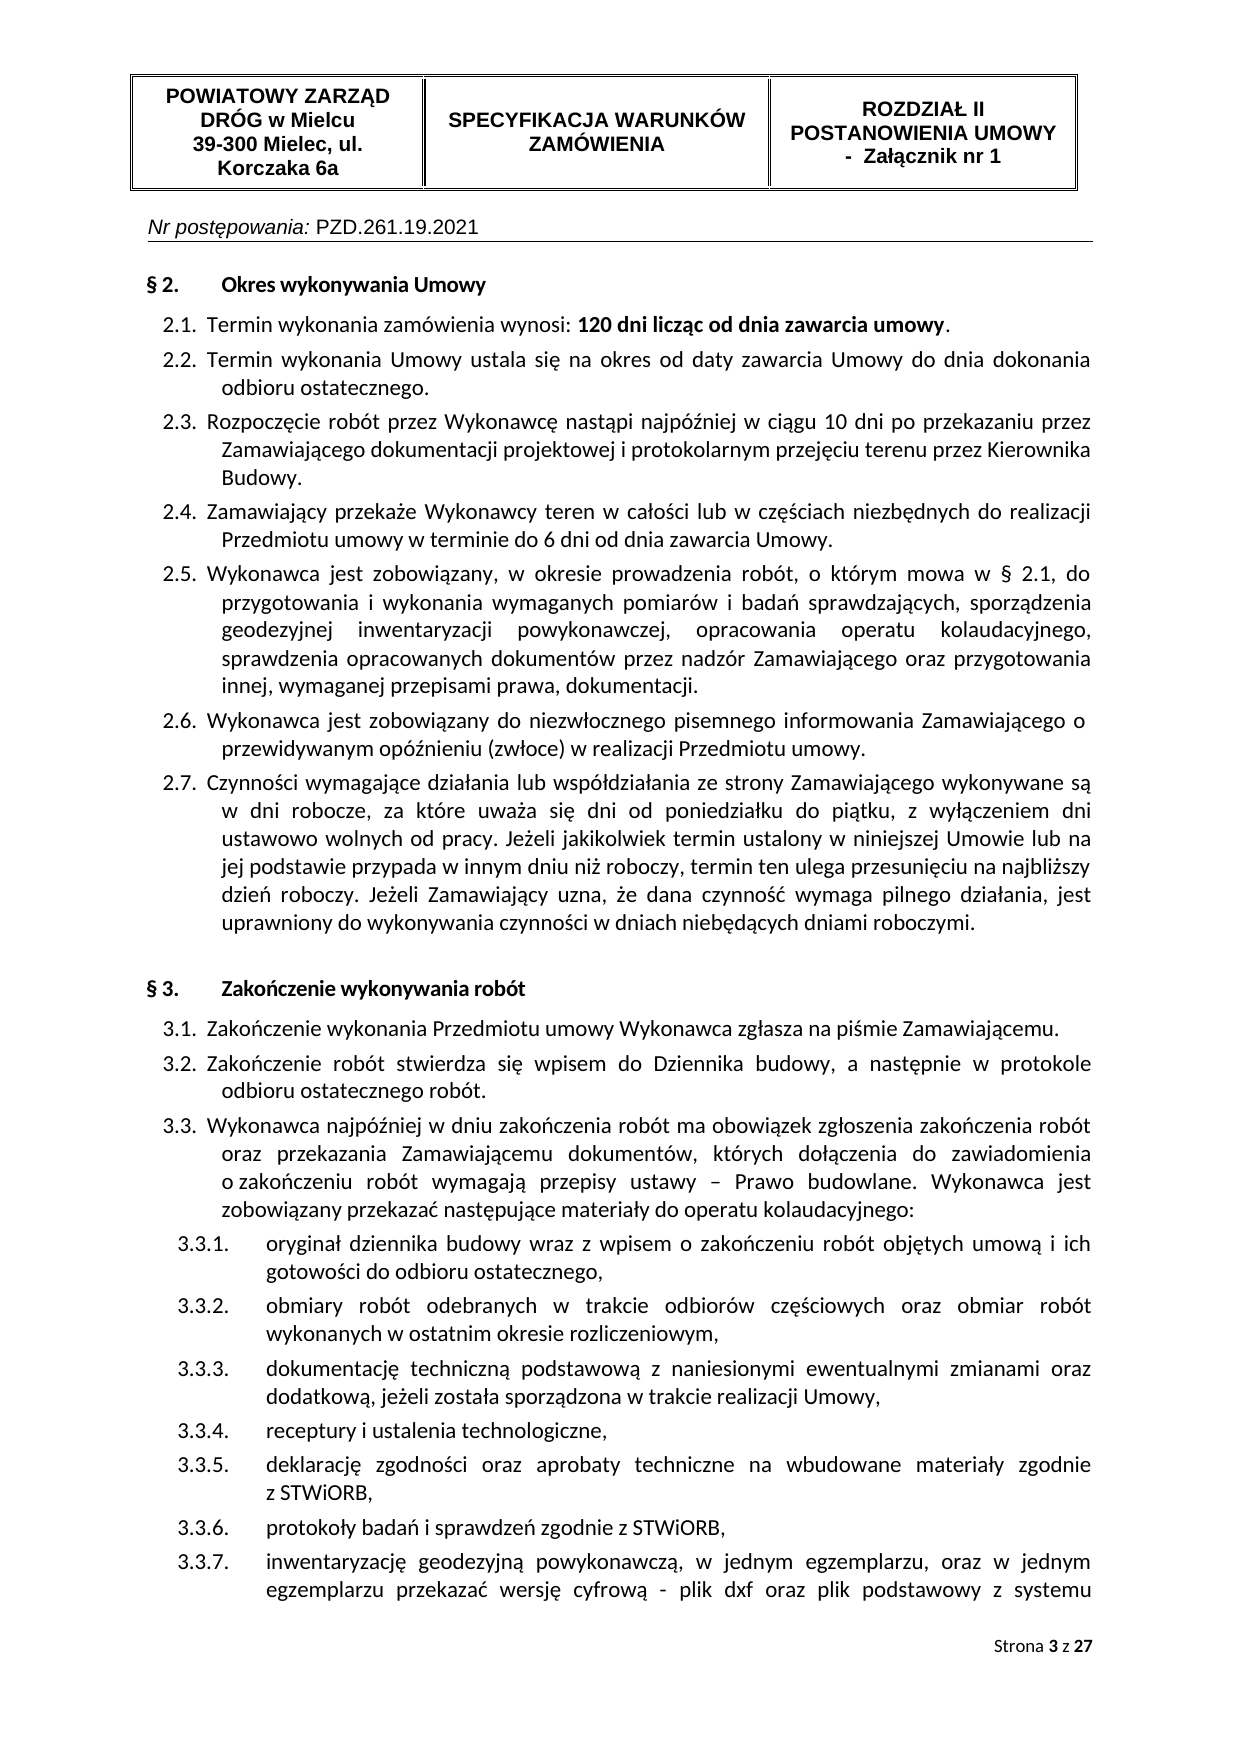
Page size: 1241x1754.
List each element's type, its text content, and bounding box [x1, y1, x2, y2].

subtitle Okres wykonywania Umowy [162, 270, 1093, 298]
subtitle oryginał dziennika budowy wraz z wpisem o zakończeniu robót objętych umową i ich gotowości do odbioru ostatecznego, [177, 1229, 1093, 1285]
subtitle dokumentację techniczną podstawową z naniesionymi ewentualnymi zmianami oraz dodatkową, jeżeli została sporządzona w trakcie realizacji Umowy, [177, 1354, 1093, 1410]
subtitle Zakończenie wykonania Przedmiotu umowy Wykonawca zgłasza na piśmie Zamawiającemu. [162, 1014, 1093, 1042]
subtitle Wykonawca jest zobowiązany do niezwłocznego pisemnego informowania Zamawiającego o przewidywanym opóźnieniu (zwłoce) w realizacji Przedmiotu umowy. [162, 706, 1093, 762]
subtitle Wykonawca najpóźniej w dniu zakończenia robót ma obowiązek zgłoszenia zakończenia robót oraz przekazania Zamawiającemu dokumentów, których dołączenia do zawiadomienia o zakończeniu robót wymagają przepisy ustawy – Prawo budowlane. Wykonawca jest zobowiązany przekazać następujące materiały do operatu kolaudacyjnego: [162, 1111, 1093, 1223]
subtitle Rozpoczęcie robót przez Wykonawcę nastąpi najpóźniej w ciągu 10 dni po przekazaniu przez Zamawiającego dokumentacji projektowej i protokolarnym przejęciu terenu przez Kierownika Budowy. [162, 407, 1093, 491]
subtitle Zakończenie robót stwierdza się wpisem do Dziennika budowy, a następnie w protokole odbioru ostatecznego robót. [162, 1049, 1093, 1105]
subtitle obmiary robót odebranych w trakcie odbiorów częściowych oraz obmiar robót wykonanych w ostatnim okresie rozliczeniowym, [177, 1292, 1093, 1348]
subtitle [177, 1547, 1093, 1603]
subtitle deklarację zgodności oraz aprobaty techniczne na wbudowane materiały zgodnie z STWiORB, [177, 1450, 1093, 1506]
subtitle Termin wykonania zamówienia wynosi: 120 dni licząc od dnia zawarcia umowy. [162, 310, 1093, 338]
subtitle Zamawiający przekaże Wykonawcy teren w całości lub w częściach niezbędnych do realizacji Przedmiotu umowy w terminie do 6 dni od dnia zawarcia Umowy. [162, 497, 1093, 553]
subtitle Termin wykonania Umowy ustala się na okres od daty zawarcia Umowy do dnia dokonania odbioru ostatecznego. [162, 345, 1093, 401]
subtitle Zakończenie wykonywania robót [162, 974, 1093, 1002]
subtitle protokoły badań i sprawdzeń zgodnie z STWiORB, [177, 1513, 1093, 1541]
subtitle Wykonawca jest zobowiązany, w okresie prowadzenia robót, o którym mowa w § 2.1, do przygotowania i wykonania wymaganych pomiarów i badań sprawdzających, sporządzenia geodezyjnej inwentaryzacji powykonawczej, opracowania operatu kolaudacyjnego, sprawdzenia opracowanych dokumentów przez nadzór Zamawiającego oraz przygotowania innej, wymaganej przepisami prawa, dokumentacji. [162, 559, 1093, 700]
subtitle receptury i ustalenia technologiczne, [177, 1416, 1093, 1444]
subtitle Czynności wymagające działania lub współdziałania ze strony Zamawiającego wykonywane są w dni robocze, za które uważa się dni od poniedziałku do piątku, z wyłączeniem dni ustawowo wolnych od pracy. Jeżeli jakikolwiek termin ustalony w niniejszej Umowie lub na jej podstawie przypada w innym dniu niż roboczy, termin ten ulega przesunięciu na najbliższy dzień roboczy. Jeżeli Zamawiający uzna, że dana czynność wymaga pilnego działania, jest uprawniony do wykonywania czynności w dniach niebędących dniami roboczymi. [162, 768, 1093, 936]
